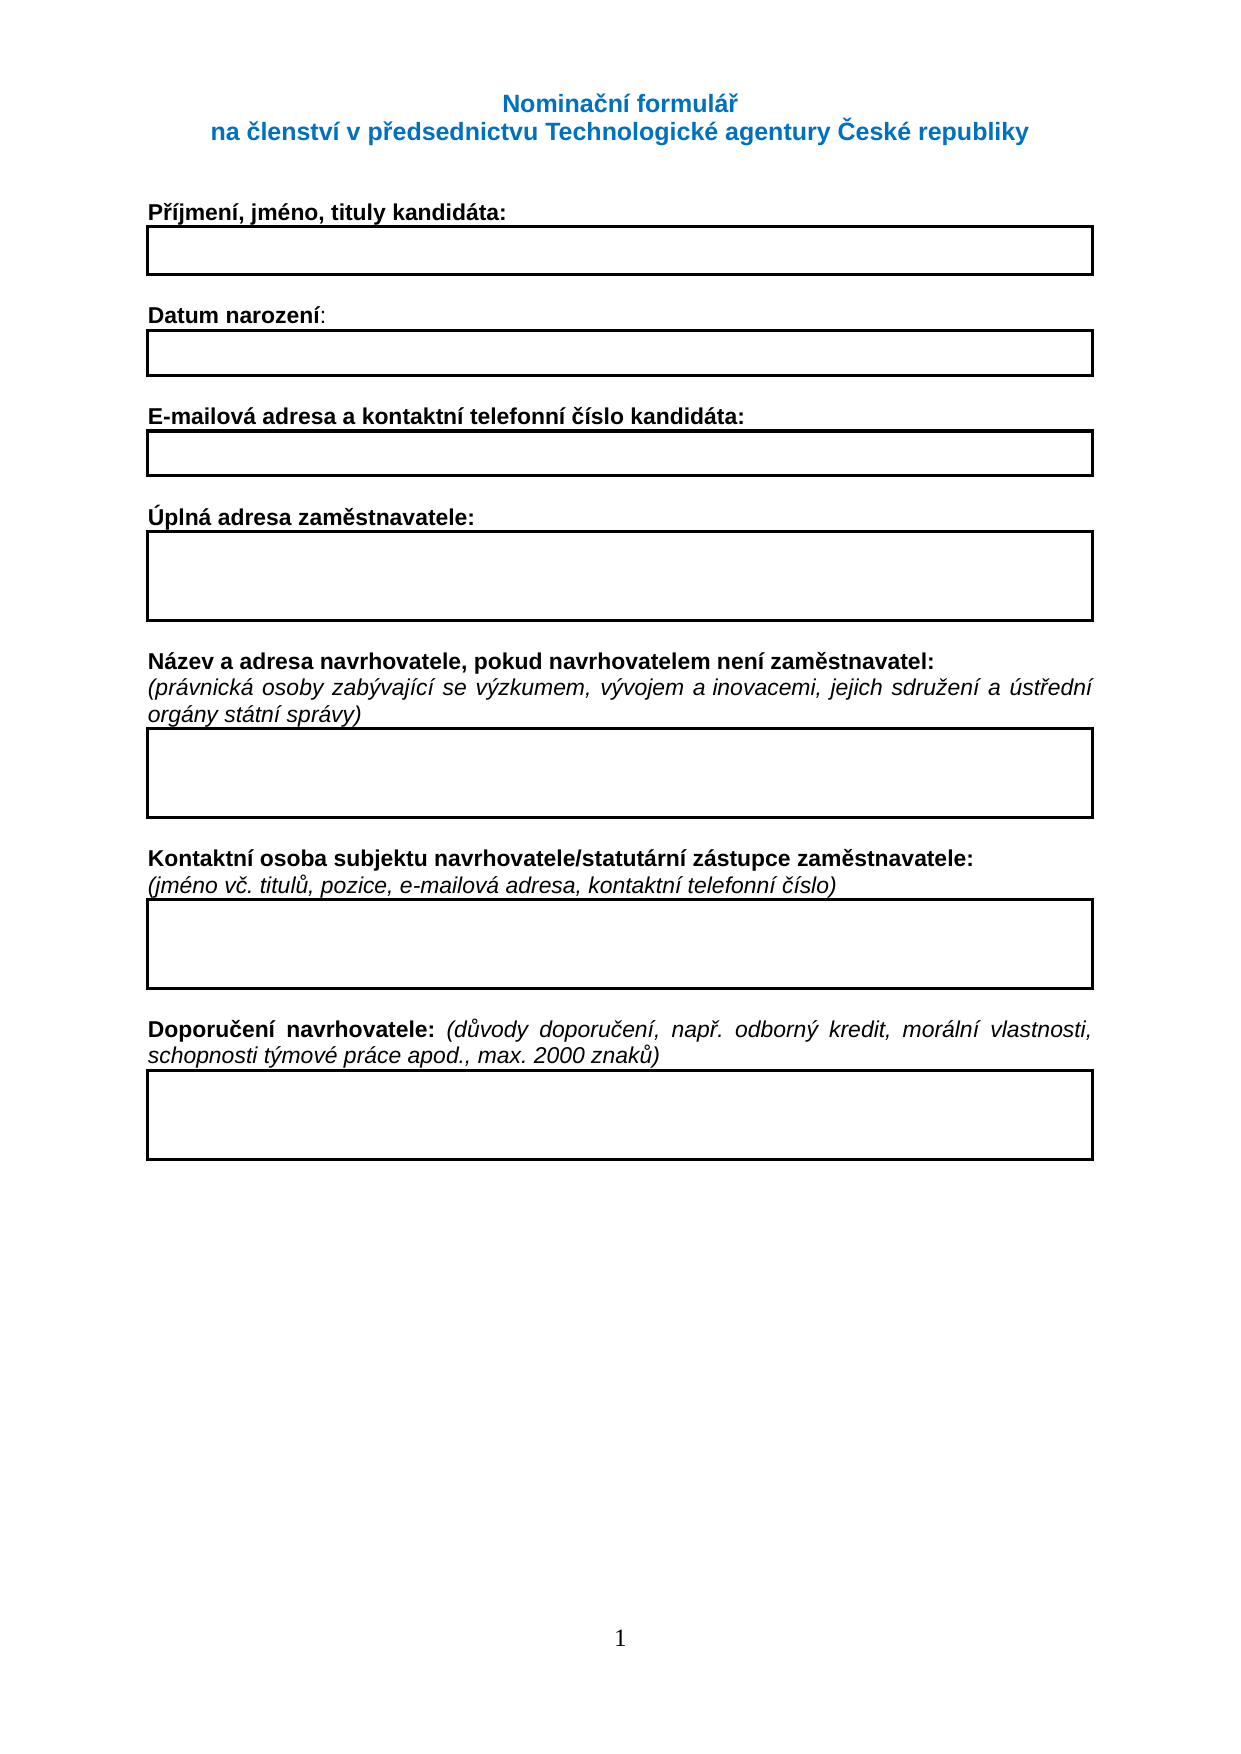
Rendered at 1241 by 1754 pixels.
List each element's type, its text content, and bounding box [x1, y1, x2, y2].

text (právnická osoby zabývající se výzkumem, vývojem a inovacemi, jejich sdružení a ústřední orgány státní správy) [148, 674, 1093, 727]
table_header [149, 228, 1091, 273]
text Doporučení navrhovatele: (důvody doporučení, např. odborný kredit, morální vlastnosti, schopnosti týmové práce apod., max. 2000 znaků) [148, 1016, 1093, 1069]
table_header [149, 730, 1091, 816]
text Úplná adresa zaměstnavatele: [148, 503, 1093, 530]
text E-mailová adresa a kontaktní telefonní číslo kandidáta: [148, 403, 1093, 429]
text Kontaktní osoba subjektu navrhovatele/statutární zástupce zaměstnavatele: [148, 845, 1093, 872]
text Název a adresa navrhovatele, pokud navrhovatelem není zaměstnavatel: [148, 648, 1093, 674]
table_header [149, 533, 1091, 618]
table_header [149, 1072, 1091, 1157]
table_header [149, 332, 1091, 373]
text Datum narození: [148, 302, 1093, 329]
text Nominační formulář na členství v předsednictvu Technologické agentury České republiky [148, 89, 1093, 146]
text (jméno vč. titulů, pozice, e-mailová adresa, kontaktní telefonní číslo) [148, 872, 1093, 898]
table_header [149, 433, 1091, 474]
table_header [149, 901, 1091, 987]
text Příjmení, jméno, tituly kandidáta: [148, 199, 1093, 225]
